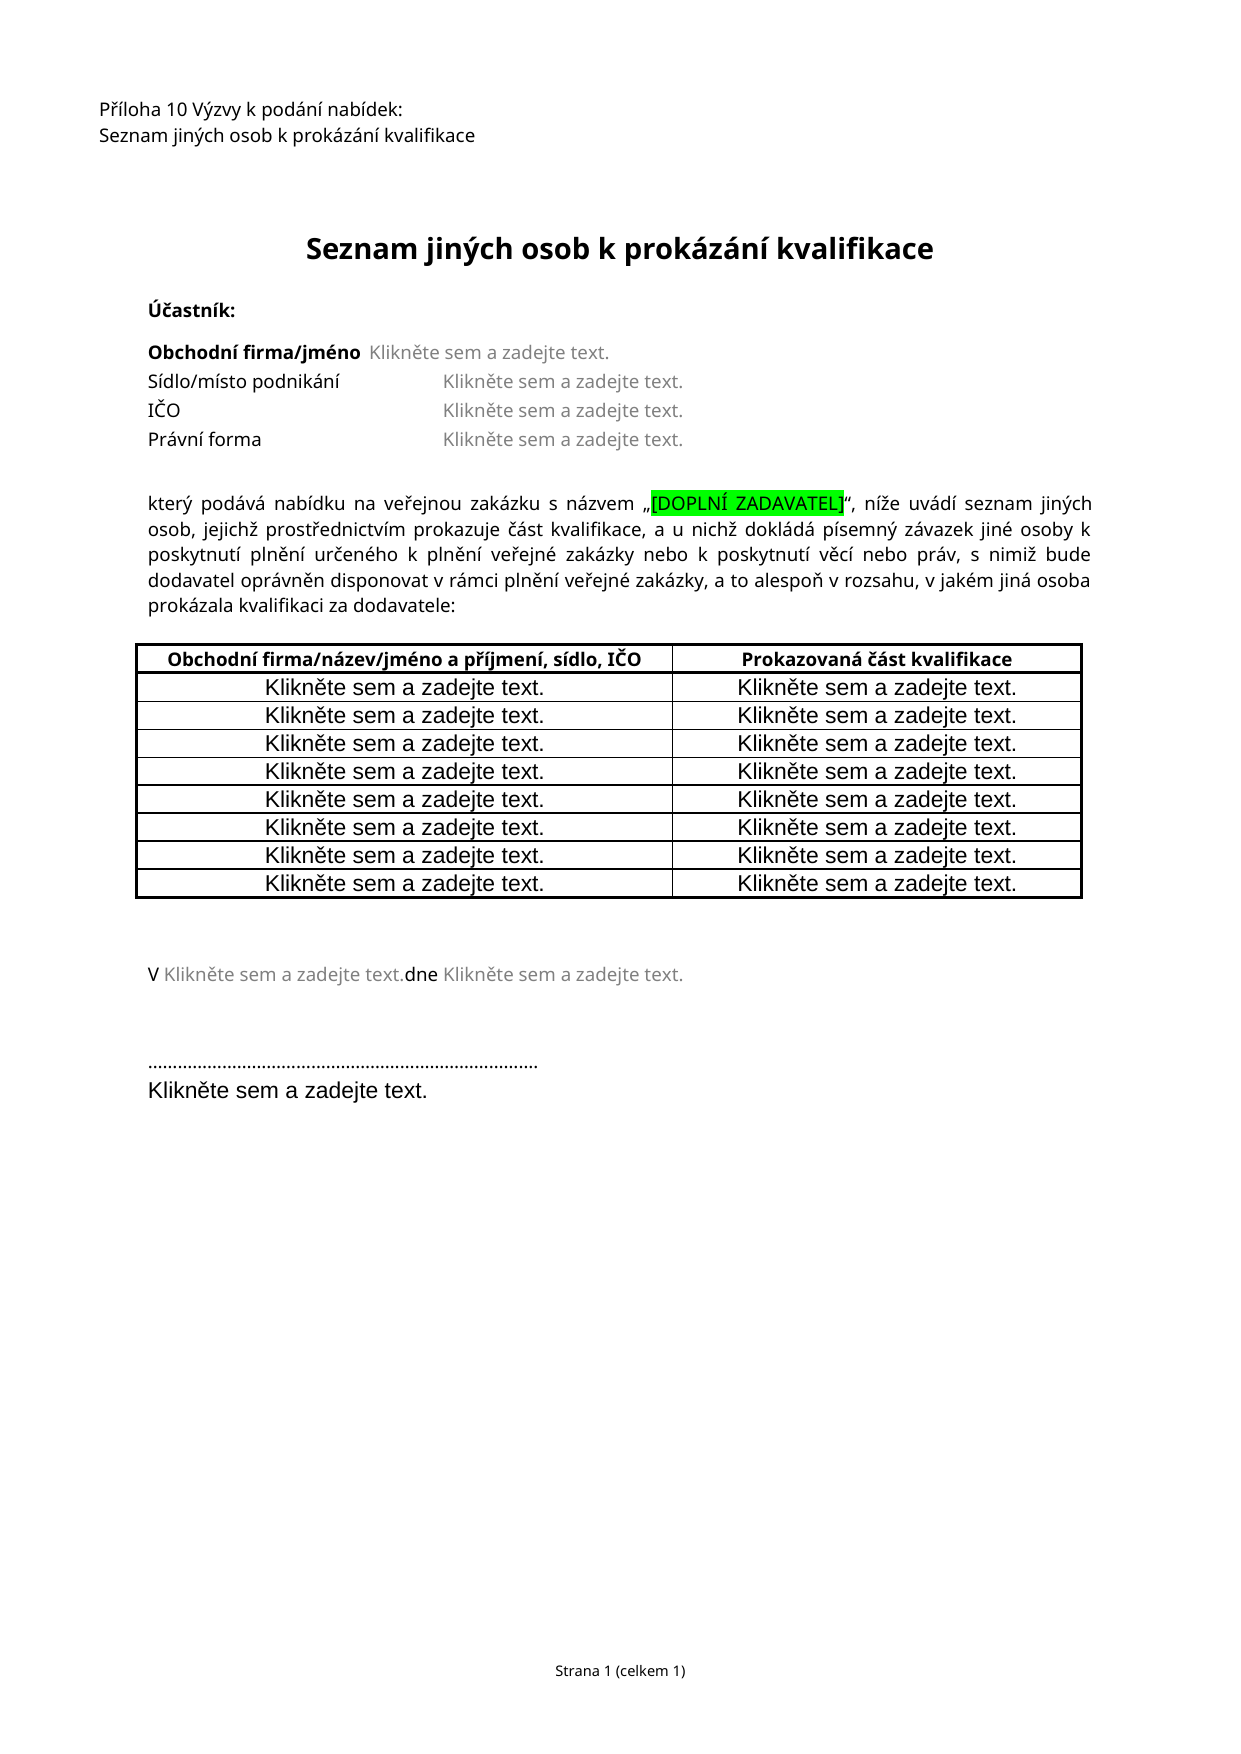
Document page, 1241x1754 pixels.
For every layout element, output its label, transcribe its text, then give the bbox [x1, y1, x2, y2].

text který podává nabídku na veřejnou zakázku s názvem „[DOPLNÍ ZADAVATEL]“, níže uvádí seznam jiných osob, jejichž prostřednictvím prokazuje část kvalifikace, a u nichž dokládá písemný závazek jiné osoby k poskytnutí plnění určeného k plnění veřejné zakázky nebo k poskytnutí věcí nebo práv, s nimiž bude dodavatel oprávněn disponovat v rámci plnění veřejné zakázky, a to alespoň v rozsahu, v jakém jiná osoba prokázala kvalifikaci za dodavatele: [148, 490, 1093, 618]
text V dne [148, 957, 1092, 987]
table_header Prokazovaná část kvalifikace [673, 646, 1080, 671]
table_header Obchodní firma/název/jméno a příjmení, sídlo, IČO [138, 646, 672, 671]
text ……………………………………………………………………. [148, 1045, 1092, 1074]
text IČO [148, 394, 1093, 423]
text Obchodní firma/jméno [148, 336, 1093, 365]
text Účastník: [148, 293, 1093, 324]
text Právní forma [148, 423, 1093, 452]
title Seznam jiných osob k prokázání kvalifikace [148, 228, 1093, 268]
text Sídlo/místo podnikání [148, 365, 1093, 394]
